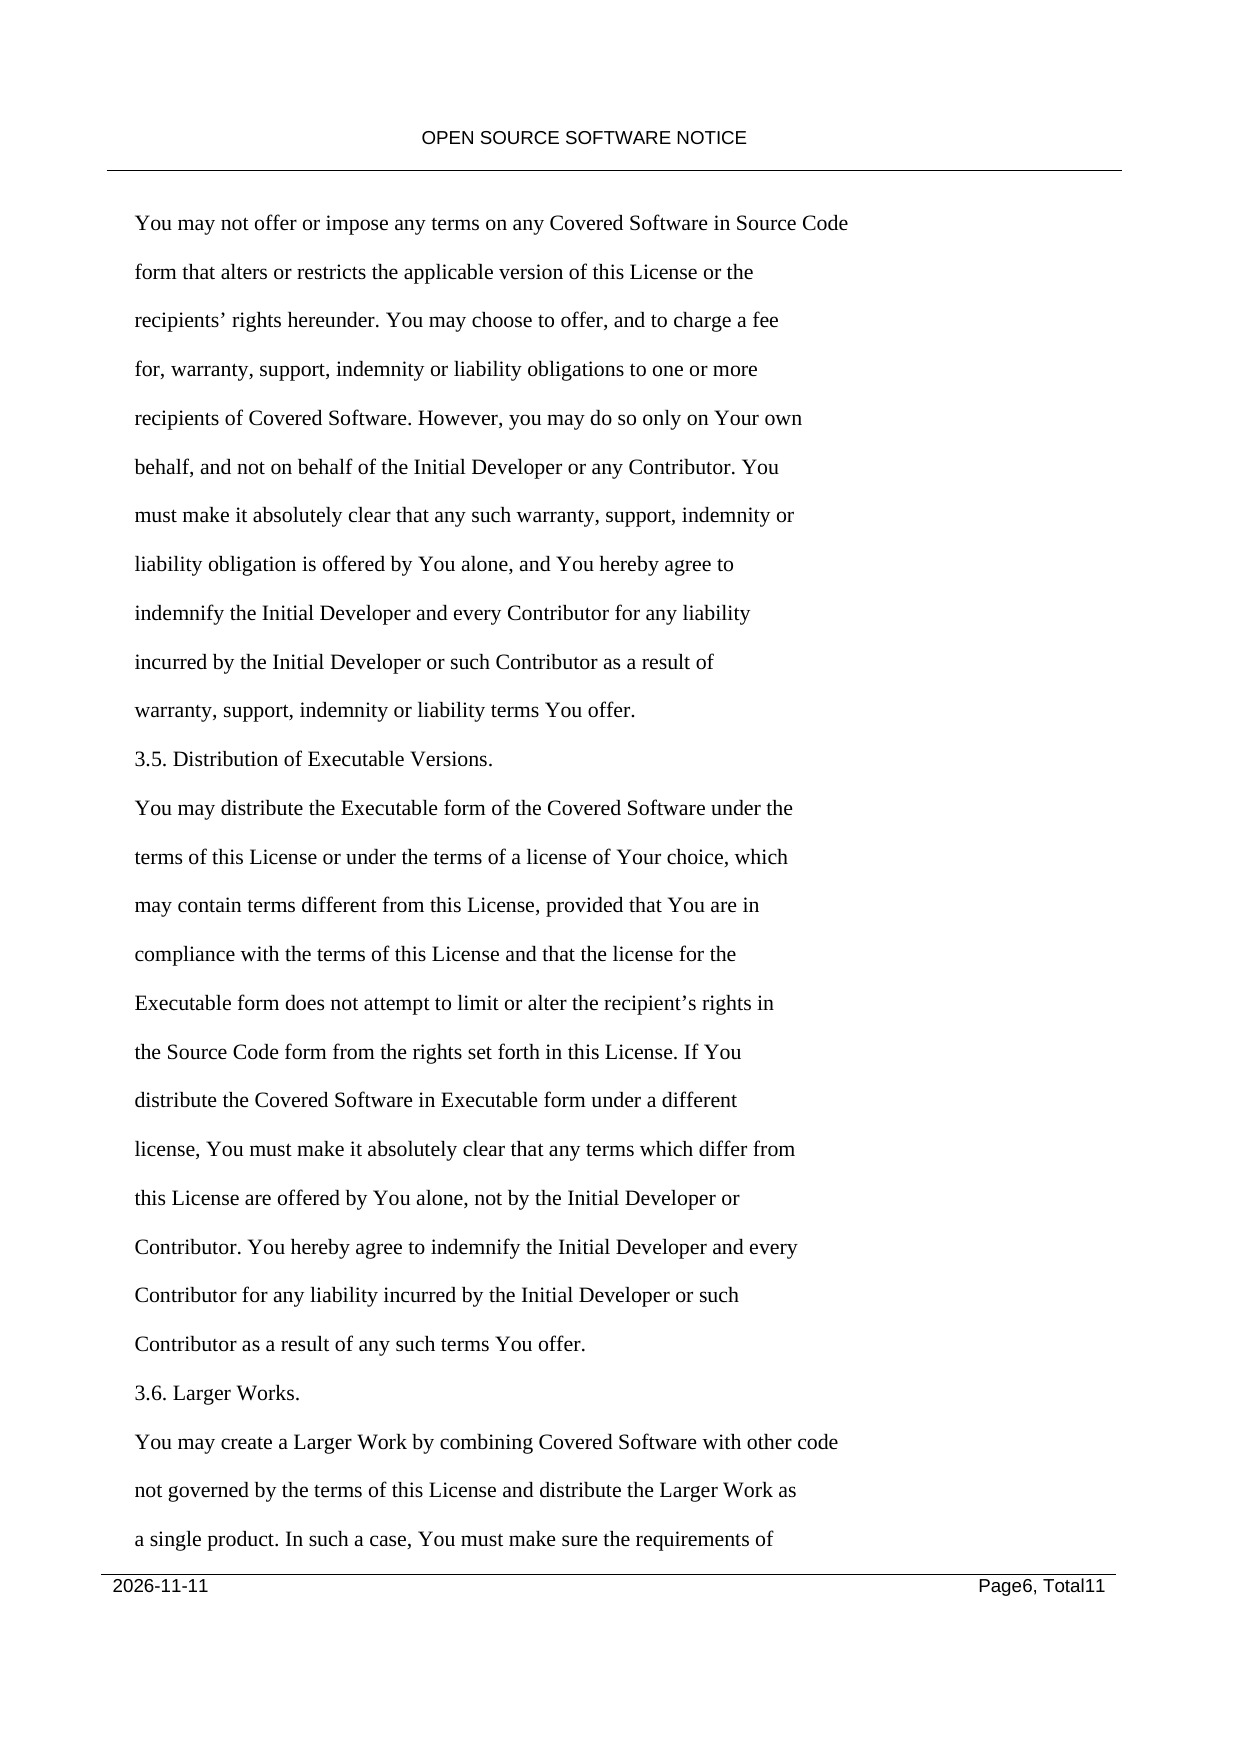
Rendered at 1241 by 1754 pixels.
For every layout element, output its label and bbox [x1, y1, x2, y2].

text [112, 206, 1128, 1555]
